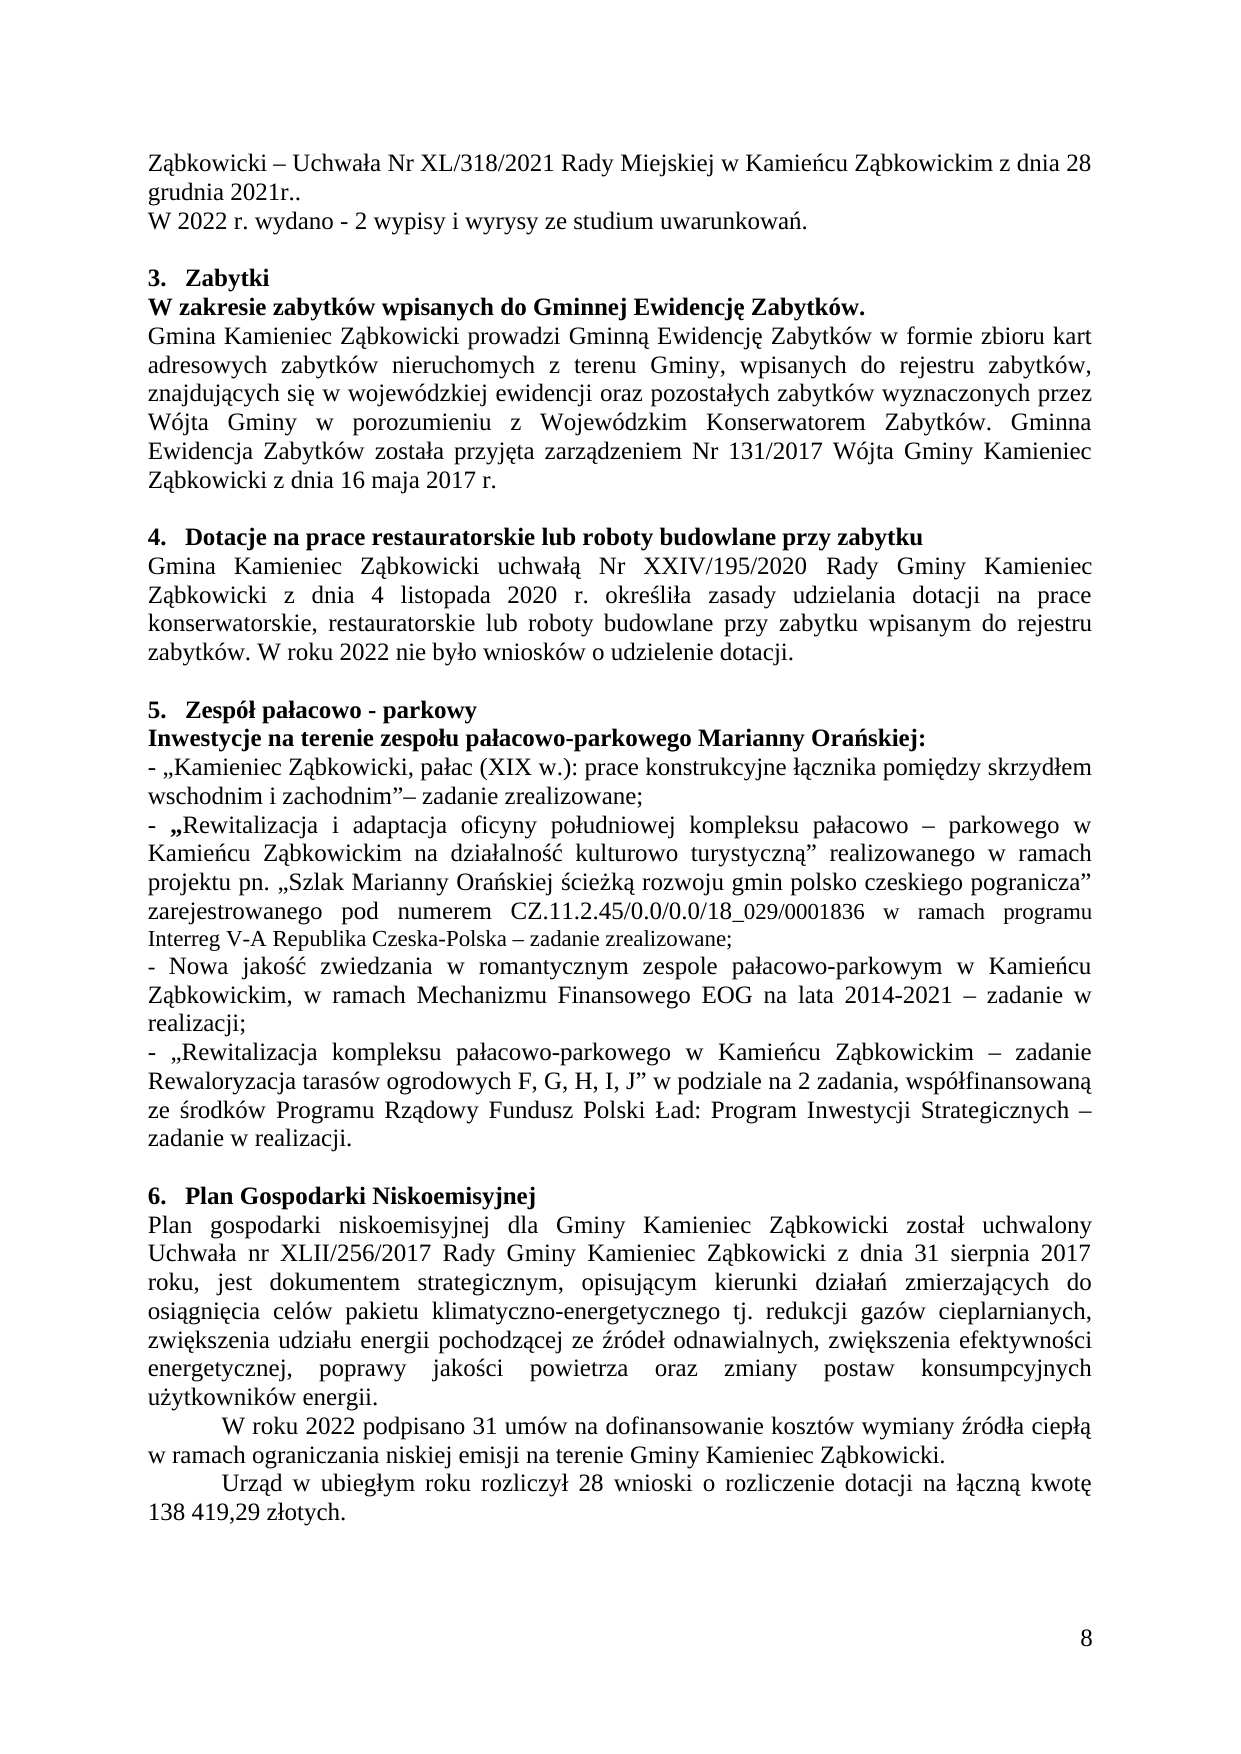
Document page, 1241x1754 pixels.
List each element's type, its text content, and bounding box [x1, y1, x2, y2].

text - „Rewitalizacja kompleksu pałacowo-parkowego w Kamieńcu Ząbkowickim – zadanie Rewaloryzacja tarasów ogrodowych F, G, H, I, J” w podziale na 2 zadania, współfinansowaną ze środków Programu Rządowy Fundusz Polski Ład: Program Inwestycji Strategicznych – zadanie w realizacji. [148, 1037, 1093, 1152]
text W zakresie zabytków wpisanych do Gminnej Ewidencję Zabytków. [148, 292, 1093, 321]
list Plan Gospodarki Niskoemisyjnej [148, 1181, 1093, 1210]
list Zabytki [148, 263, 1093, 292]
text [148, 148, 1093, 206]
text Gmina Kamieniec Ząbkowicki uchwałą Nr XXIV/195/2020 Rady Gminy Kamieniec Ząbkowicki z dnia 4 listopada 2020 r. określiła zasady udzielania dotacji na prace konserwatorskie, restauratorskie lub roboty budowlane przy zabytku wpisanym do rejestru zabytków. W roku 2022 nie było wniosków o udzielenie dotacji. [148, 551, 1093, 666]
text - Nowa jakość zwiedzania w romantycznym zespole pałacowo-parkowym w Kamieńcu Ząbkowickim, w ramach Mechanizmu Finansowego EOG na lata 2014-2021 – zadanie w realizacji; [148, 951, 1093, 1037]
list Zespół pałacowo - parkowy [148, 695, 1093, 723]
text - „Rewitalizacja i adaptacja oficyny południowej kompleksu pałacowo – parkowego w Kamieńcu Ząbkowickim na działalność kulturowo turystyczną” realizowanego w ramach projektu pn. „Szlak Marianny Orańskiej ścieżką rozwoju gmin polsko czeskiego pogranicza” zarejestrowanego pod numerem CZ.11.2.45/0.0/0.0/18_029/0001836 w ramach programu Interreg V-A Republika Czeska-Polska – zadanie zrealizowane; [148, 810, 1093, 951]
text - „Kamieniec Ząbkowicki, pałac (XIX w.): prace konstrukcyjne łącznika pomiędzy skrzydłem wschodnim i zachodnim”– zadanie zrealizowane; [148, 752, 1093, 810]
text W roku 2022 podpisano 31 umów na dofinansowanie kosztów wymiany źródła ciepłą w ramach ograniczania niskiej emisji na terenie Gminy Kamieniec Ząbkowicki. [148, 1411, 1093, 1468]
text W 2022 r. wydano - 2 wypisy i wyrysy ze studium uwarunkowań. [148, 206, 1093, 235]
text Gmina Kamieniec Ząbkowicki prowadzi Gminną Ewidencję Zabytków w formie zbioru kart adresowych zabytków nieruchomych z terenu Gminy, wpisanych do rejestru zabytków, znajdujących się w wojewódzkiej ewidencji oraz pozostałych zabytków wyznaczonych przez Wójta Gminy w porozumieniu z Wojewódzkim Konserwatorem Zabytków. Gminna Ewidencja Zabytków została przyjęta zarządzeniem Nr 131/2017 Wójta Gminy Kamieniec Ząbkowicki z dnia 16 maja 2017 r. [148, 321, 1093, 493]
text Plan gospodarki niskoemisyjnej dla Gminy Kamieniec Ząbkowicki został uchwalony Uchwała nr XLII/256/2017 Rady Gminy Kamieniec Ząbkowicki z dnia 31 sierpnia 2017 roku, jest dokumentem strategicznym, opisującym kierunki działań zmierzających do osiągnięcia celów pakietu klimatyczno-energetycznego tj. redukcji gazów cieplarnianych, zwiększenia udziału energii pochodzącej ze źródeł odnawialnych, zwiększenia efektywności energetycznej, poprawy jakości powietrza oraz zmiany postaw konsumpcyjnych użytkowników energii. [148, 1210, 1093, 1411]
text Urząd w ubiegłym roku rozliczył 28 wnioski o rozliczenie dotacji na łączną kwotę 138 419,29 złotych. [148, 1468, 1093, 1526]
list Dotacje na prace restauratorskie lub roboty budowlane przy zabytku [148, 522, 1093, 551]
text Inwestycje na terenie zespołu pałacowo-parkowego Marianny Orańskiej: [148, 723, 1093, 752]
